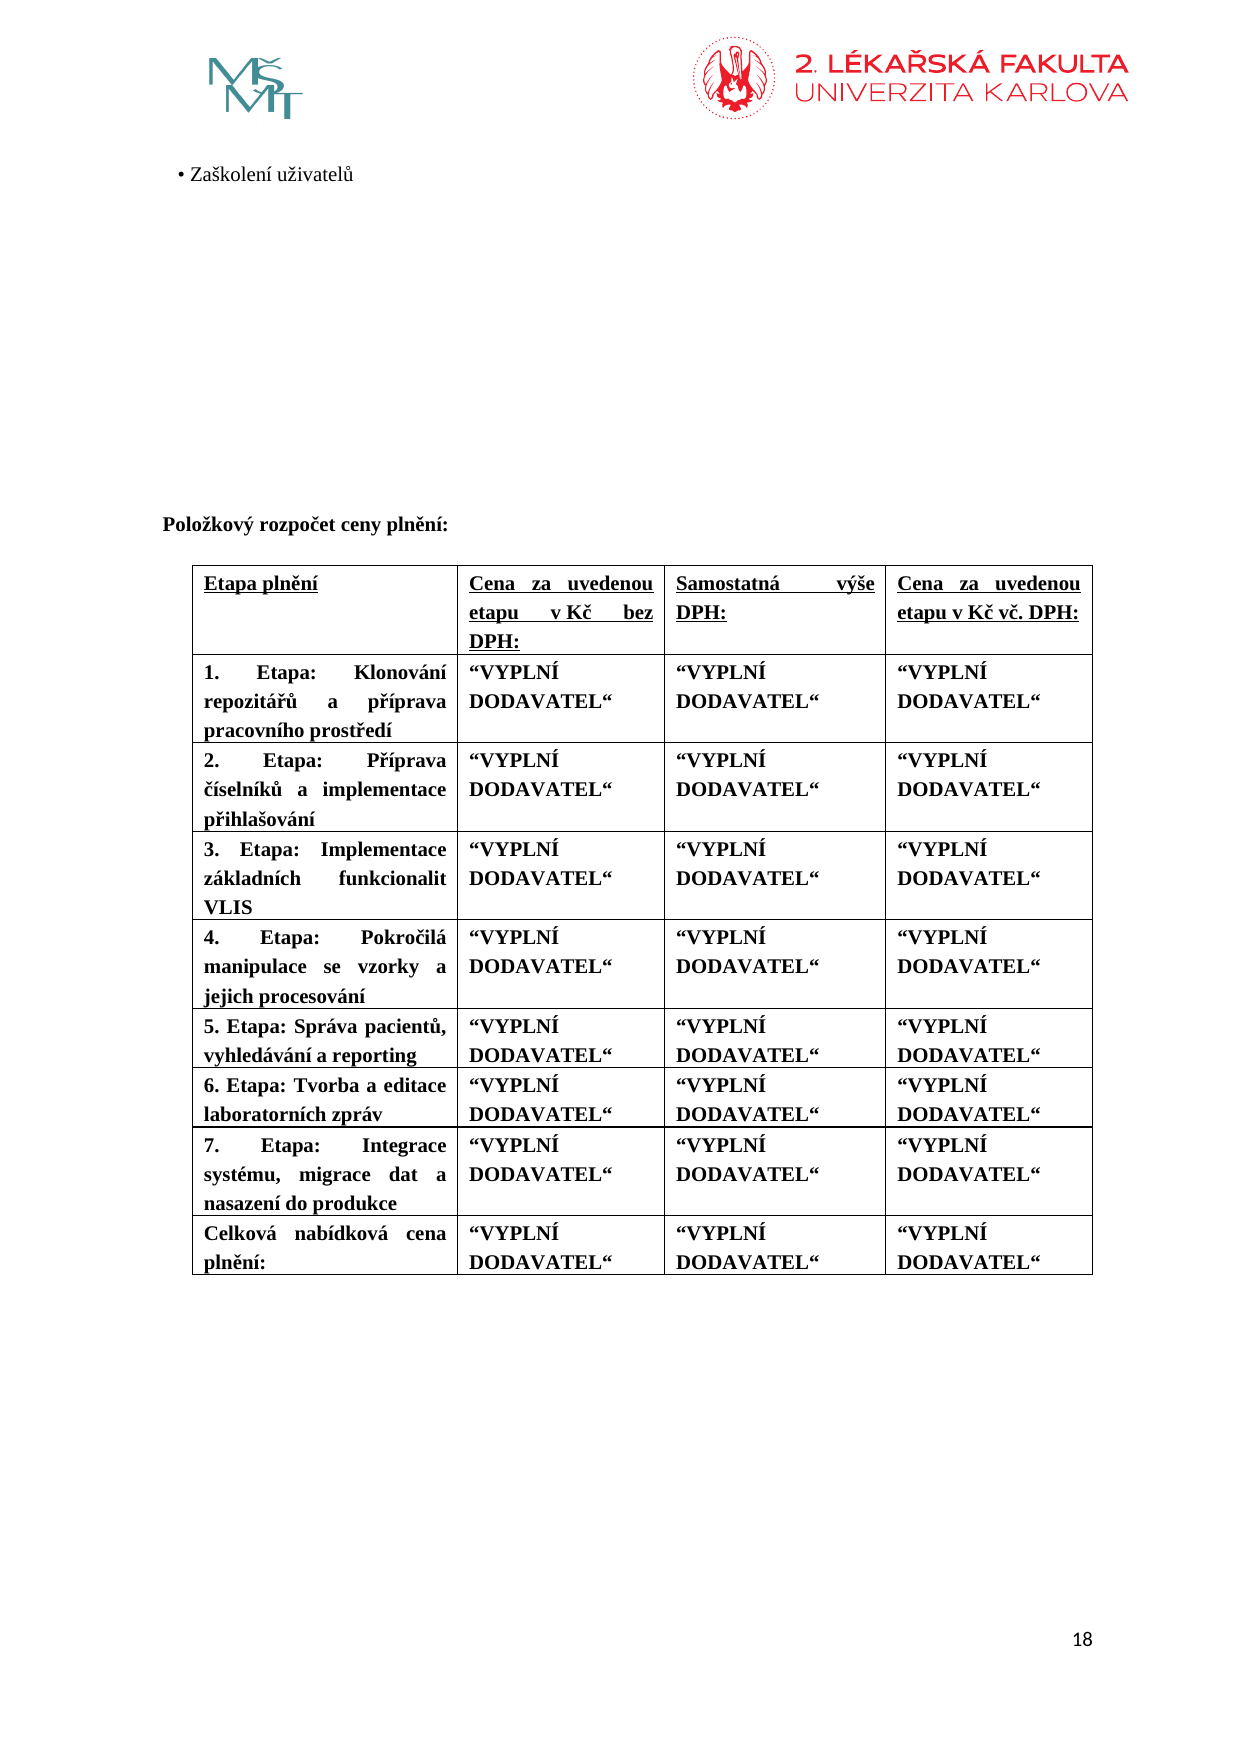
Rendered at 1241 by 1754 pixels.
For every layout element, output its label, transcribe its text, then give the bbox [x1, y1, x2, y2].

text Položkový rozpočet ceny plnění: [162, 507, 1093, 536]
table_cell “VYPLNÍ DODAVATEL“ [886, 743, 1092, 831]
table_cell “VYPLNÍ DODAVATEL“ [458, 655, 664, 742]
table_cell 6. Etapa: Tvorba a editace laboratorních zpráv [193, 1068, 457, 1126]
table_cell “VYPLNÍ DODAVATEL“ [665, 743, 885, 831]
table_cell “VYPLNÍ DODAVATEL“ [665, 832, 885, 919]
table_cell 4. Etapa: Pokročilá manipulace se vzorky a jejich procesování [193, 920, 457, 1008]
table_cell “VYPLNÍ DODAVATEL“ [458, 1216, 664, 1274]
table_header Cena za uvedenou etapu v Kč bez DPH: [458, 566, 664, 653]
picture [196, 44, 317, 133]
table_cell Celková nabídková cena plnění: [193, 1216, 457, 1274]
table_cell “VYPLNÍ DODAVATEL“ [458, 920, 664, 1008]
table_header Etapa plnění [193, 566, 457, 653]
table_cell 7. Etapa: Integrace systému, migrace dat a nasazení do produkce [193, 1128, 457, 1215]
table_cell “VYPLNÍ DODAVATEL“ [458, 1009, 664, 1067]
table_cell “VYPLNÍ DODAVATEL“ [886, 1009, 1092, 1067]
table_cell “VYPLNÍ DODAVATEL“ [886, 1128, 1092, 1215]
table_cell “VYPLNÍ DODAVATEL“ [886, 655, 1092, 742]
table_cell “VYPLNÍ DODAVATEL“ [458, 832, 664, 919]
table_cell “VYPLNÍ DODAVATEL“ [665, 1068, 885, 1126]
table_cell “VYPLNÍ DODAVATEL“ [665, 655, 885, 742]
table_cell “VYPLNÍ DODAVATEL“ [886, 832, 1092, 919]
table_header Cena za uvedenou etapu v Kč vč. DPH: [886, 566, 1092, 653]
table_cell 2. Etapa: Příprava číselníků a implementace přihlašování [193, 743, 457, 831]
table_cell “VYPLNÍ DODAVATEL“ [886, 1216, 1092, 1274]
table_cell “VYPLNÍ DODAVATEL“ [665, 1216, 885, 1274]
table_header Samostatná výše DPH: [665, 566, 885, 653]
table_cell 1. Etapa: Klonování repozitářů a příprava pracovního prostředí [193, 655, 457, 742]
table_cell 5. Etapa: Správa pacientů, vyhledávání a reporting [193, 1009, 457, 1067]
table_cell “VYPLNÍ DODAVATEL“ [458, 1128, 664, 1215]
table_cell 3. Etapa: Implementace základních funkcionalit VLIS [193, 832, 457, 919]
text • Zaškolení uživatelů [177, 162, 1093, 186]
table_cell “VYPLNÍ DODAVATEL“ [665, 920, 885, 1008]
table_cell “VYPLNÍ DODAVATEL“ [665, 1009, 885, 1067]
table_cell “VYPLNÍ DODAVATEL“ [458, 743, 664, 831]
table_cell “VYPLNÍ DODAVATEL“ [886, 920, 1092, 1008]
table_cell “VYPLNÍ DODAVATEL“ [665, 1128, 885, 1215]
table_cell “VYPLNÍ DODAVATEL“ [886, 1068, 1092, 1126]
table_cell “VYPLNÍ DODAVATEL“ [458, 1068, 664, 1126]
